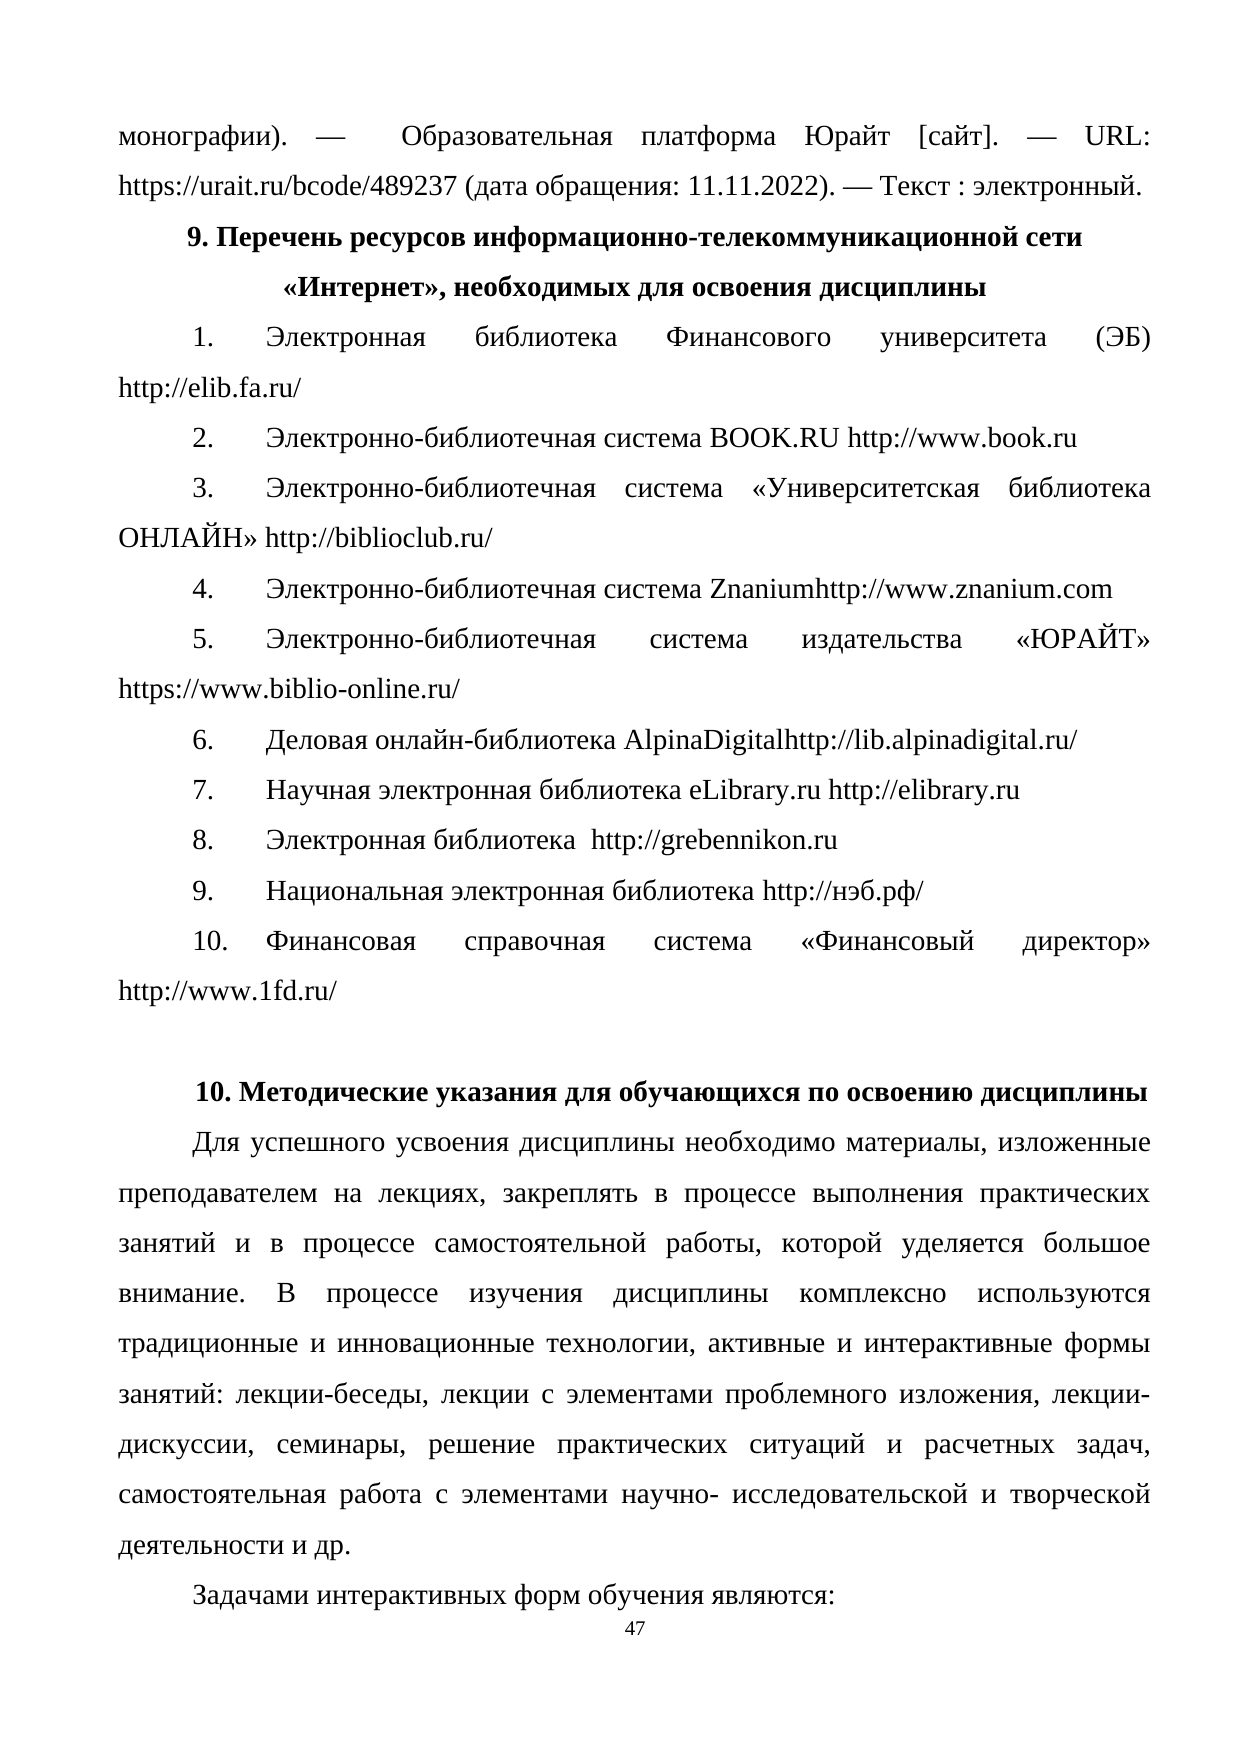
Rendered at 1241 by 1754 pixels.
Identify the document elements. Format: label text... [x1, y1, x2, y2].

text 10. Методические указания для обучающихся по освоению дисциплины [118, 1074, 1152, 1108]
list Деловая онлайн-библиотека AlpinaDigitalhttp://lib.alpinadigital.ru/ [118, 722, 1152, 755]
list Электронно-библиотечная система «Университетская библиотека ОНЛАЙН» http://biblioclub.ru/ [118, 470, 1152, 554]
list Электронная библиотека http://grebennikon.ru [118, 822, 1152, 856]
list Электронно-библиотечная система BOOK.RU http://www.book.ru [118, 420, 1152, 453]
list Электронно-библиотечная система Znaniumhttp://www.znanium.com [118, 571, 1152, 604]
list Финансовая справочная система «Финансовый директор» http://www.1fd.ru/ [118, 923, 1152, 1007]
list Национальная электронная библиотека http://нэб.рф/ [118, 873, 1152, 906]
list Научная электронная библиотека eLibrary.ru http://elibrary.ru [118, 772, 1152, 806]
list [118, 152, 1152, 202]
list Электронно-библиотечная система издательства «ЮРАЙТ» https://www.biblio-online.ru/ [118, 621, 1152, 705]
text Задачами интерактивных форм обучения являются: [118, 1577, 1152, 1611]
list Электронная библиотека Финансового университета (ЭБ) http://elib.fa.ru/ [118, 319, 1152, 403]
text 9. Перечень ресурсов информационно-телекоммуникационной сети «Интернет», необходимых для освоения дисциплины [118, 219, 1152, 303]
text Для успешного усвоения дисциплины необходимо материалы, изложенные преподавателем на лекциях, закреплять в процессе выполнения практических занятий и в процессе самостоятельной работы, которой уделяется большое внимание. В процессе изучения дисциплины комплексно используются традиционные и инновационные технологии, активные и интерактивные формы занятий: лекции-беседы, лекции с элементами проблемного изложения, лекции-дискуссии, семинары, решение практических ситуаций и расчетных задач, самостоятельная работа с элементами научно- исследовательской и творческой деятельности и др. [118, 1124, 1152, 1560]
